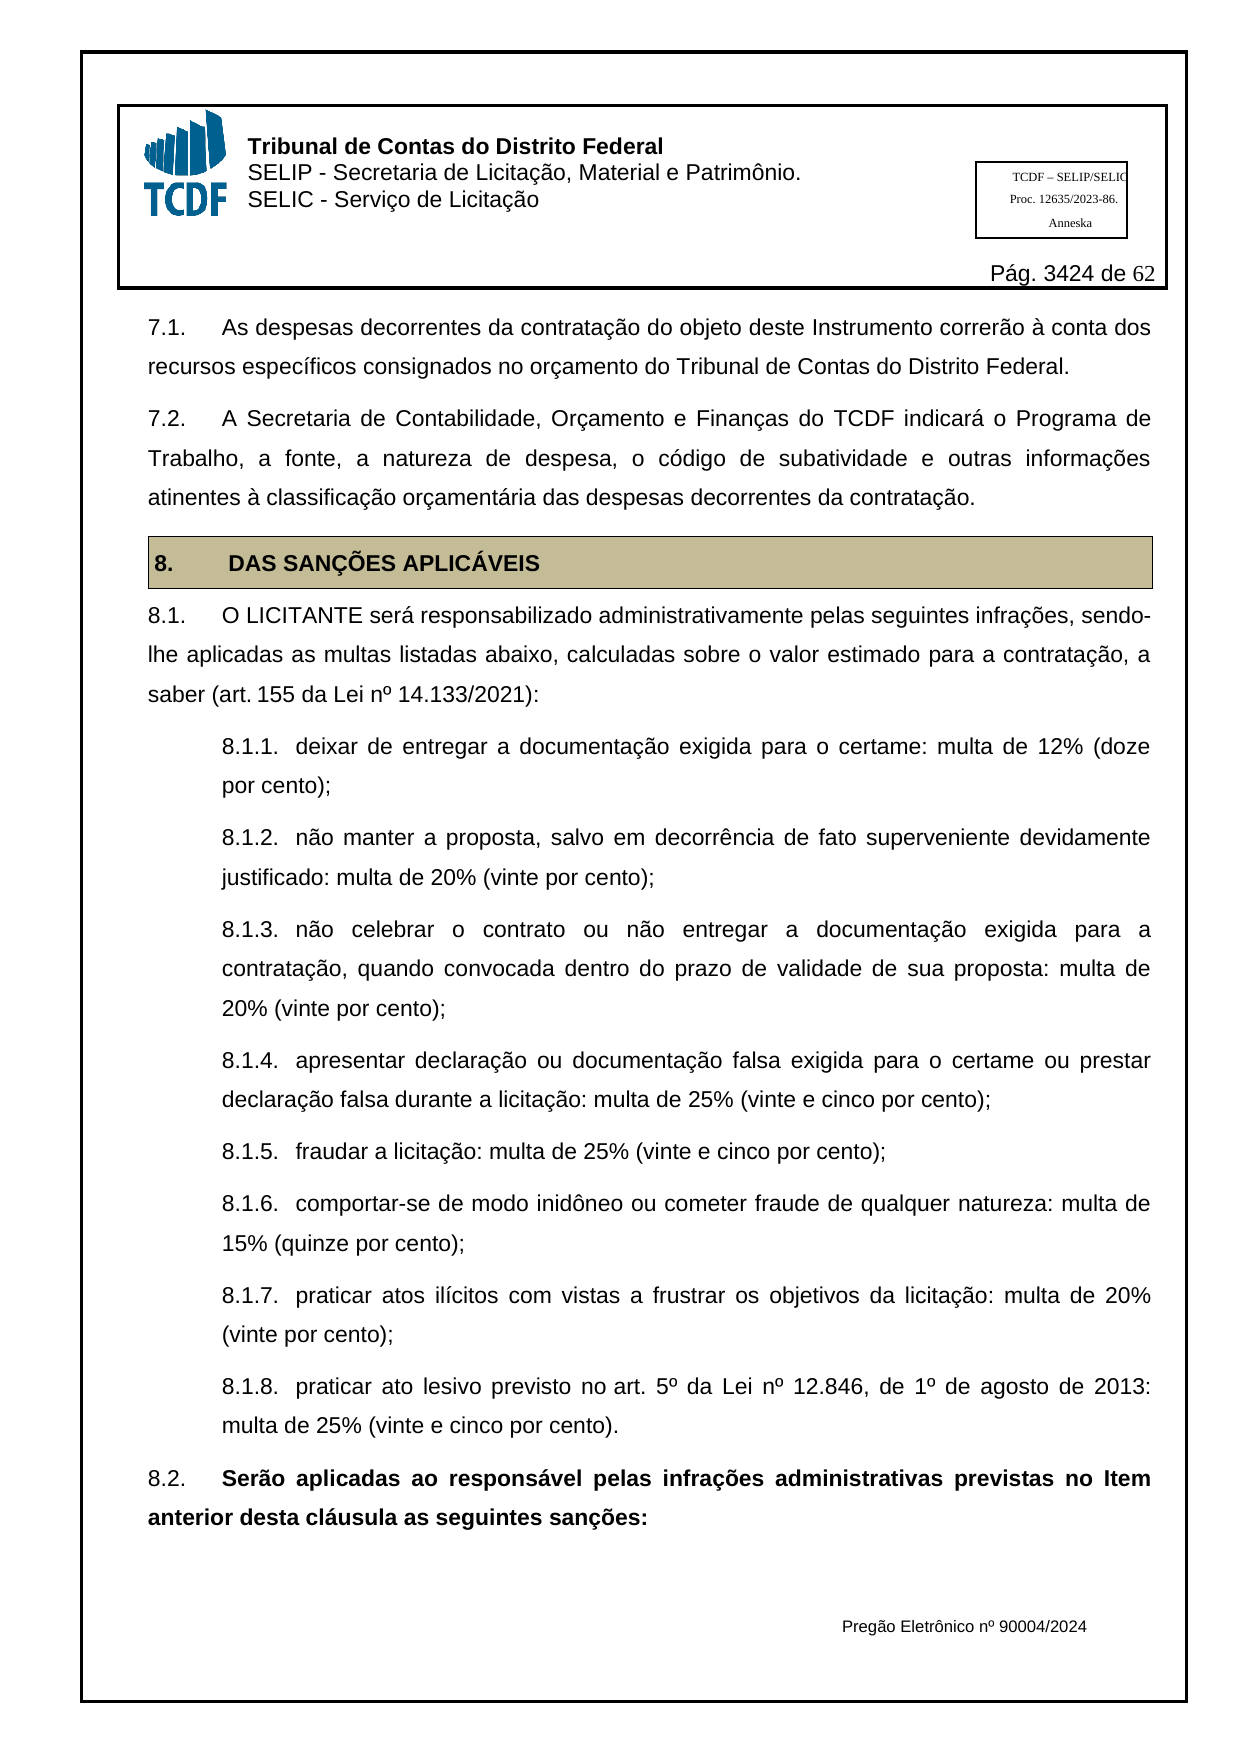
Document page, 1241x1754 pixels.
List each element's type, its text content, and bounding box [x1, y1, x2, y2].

list não manter a proposta, salvo em decorrência de fato superveniente devidamente justificado: multa de 20% (vinte por cento); [222, 824, 1152, 890]
list não celebrar o contrato ou não entregar a documentação exigida para a contratação, quando convocada dentro do prazo de validade de sua proposta: multa de 20% (vinte por cento); [222, 916, 1152, 1021]
list apresentar declaração ou documentação falsa exigida para o certame ou prestar declaração falsa durante a licitação: multa de 25% (vinte e cinco por cento); [222, 1047, 1152, 1112]
list A Secretaria de Contabilidade, Orçamento e Finanças do TCDF indicará o Programa de Trabalho, a fonte, a natureza de despesa, o código de subatividade e outras informações atinentes à classificação orçamentária das despesas decorrentes da contratação. [148, 405, 1152, 510]
list Serão aplicadas ao responsável pelas infrações administrativas previstas no Item anterior desta cláusula as seguintes sanções: [148, 1464, 1152, 1530]
list praticar ato lesivo previsto no art. 5º da Lei nº 12.846, de 1º de agosto de 2013: multa de 25% (vinte e cinco por cento). [222, 1373, 1152, 1439]
list deixar de entregar a documentação exigida para o certame: multa de 12% (doze por cento); [222, 733, 1152, 799]
list fraudar a licitação: multa de 25% (vinte e cinco por cento); [222, 1138, 1152, 1164]
list praticar atos ilícitos com vistas a frustrar os objetivos da licitação: multa de 20% (vinte por cento); [222, 1282, 1152, 1347]
list comportar-se de modo inidôneo ou cometer fraude de qualquer natureza: multa de 15% (quinze por cento); [222, 1190, 1152, 1256]
list As despesas decorrentes da contratação do objeto deste Instrumento correrão à conta dos recursos específicos consignados no orçamento do Tribunal de Contas do Distrito Federal. [148, 313, 1152, 379]
list O LICITANTE será responsabilizado administrativamente pelas seguintes infrações, sendo-lhe aplicadas as multas listadas abaixo, calculadas sobre o valor estimado para a contratação, a saber (art. 155 da Lei nº 14.133/2021): [148, 602, 1152, 707]
picture [129, 107, 241, 218]
table_header DAS SANÇÕES APLICÁVEIS [149, 537, 1152, 588]
